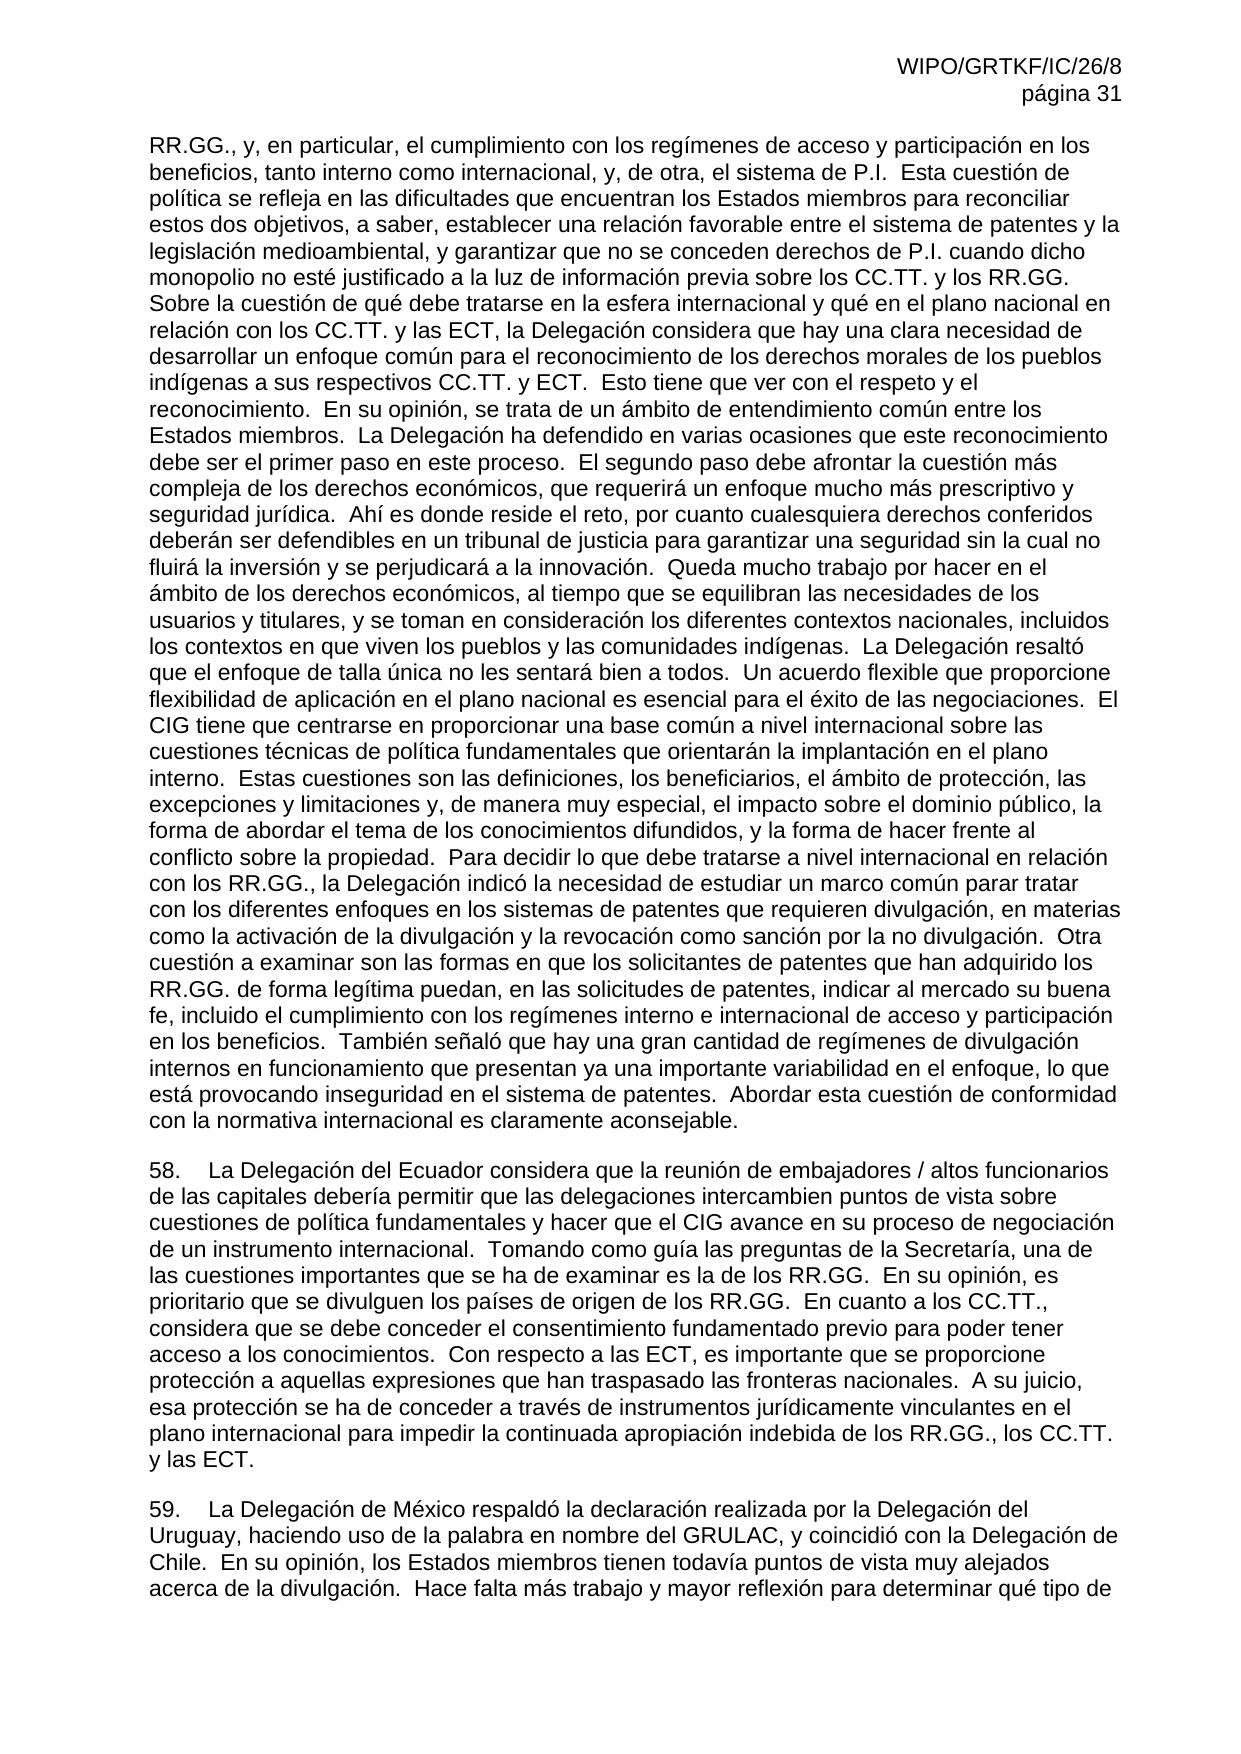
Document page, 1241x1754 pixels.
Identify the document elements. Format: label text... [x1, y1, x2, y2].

list La Delegación del Ecuador considera que la reunión de embajadores / altos funcionarios de las capitales debería permitir que las delegaciones intercambien puntos de vista sobre cuestiones de política fundamentales y hacer que el CIG avance en su proceso de negociación de un instrumento internacional. Tomando como guía las preguntas de la Secretaría, una de las cuestiones importantes que se ha de examinar es la de los RR.GG. En su opinión, es prioritario que se divulguen los países de origen de los RR.GG. En cuanto a los CC.TT., considera que se debe conceder el consentimiento fundamentado previo para poder tener acceso a los conocimientos. Con respecto a las ECT, es importante que se proporcione protección a aquellas expresiones que han traspasado las fronteras nacionales. A su juicio, esa protección se ha de conceder a través de instrumentos jurídicamente vinculantes en el plano internacional para impedir la continuada apropiación indebida de los RR.GG., los CC.TT. y las ECT. [149, 1157, 1122, 1473]
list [149, 132, 1122, 1134]
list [149, 1496, 1122, 1601]
